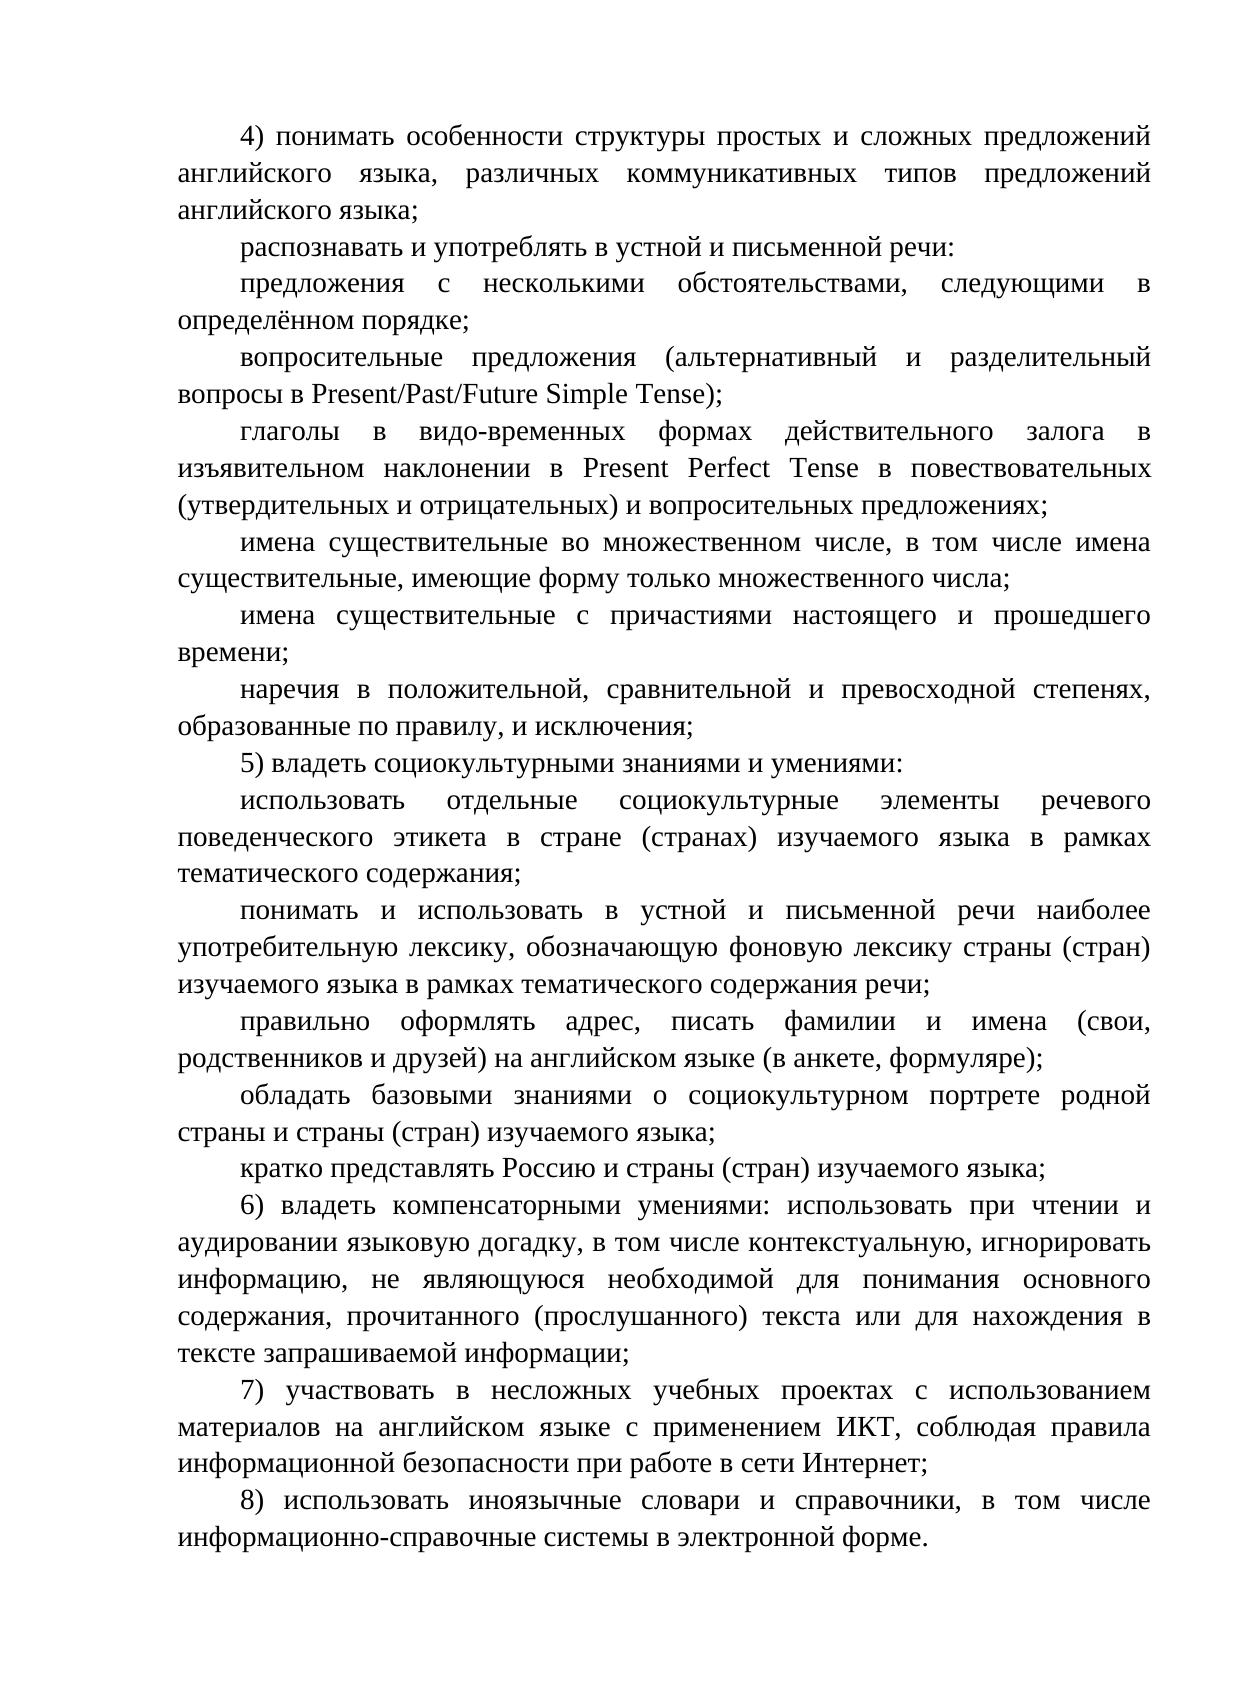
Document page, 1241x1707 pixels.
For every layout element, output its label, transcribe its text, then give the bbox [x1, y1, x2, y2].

text 8) использовать иноязычные словари и справочники, в том числе информационно-справочные системы в электронной форме. [177, 1482, 1152, 1553]
text 7) участвовать в несложных учебных проектах с использованием материалов на английском языке с применением ИКТ, соблюдая правила информационной безопасности при работе в сети Интернет; [177, 1372, 1152, 1479]
text 4) понимать особенности структуры простых и сложных предложений английского языка, различных коммуникативных типов предложений английского языка; [177, 118, 1152, 225]
text 6) владеть компенсаторными умениями: использовать при чтении и аудировании языковую догадку, в том числе контекстуальную, игнорировать информацию, не являющуюся необходимой для понимания основного содержания, прочитанного (прослушанного) текста или для нахождения в тексте запрашиваемой информации; [177, 1187, 1152, 1368]
text понимать и использовать в устной и письменной речи наиболее употребительную лексику, обозначающую фоновую лексику страны (стран) изучаемого языка в рамках тематического содержания речи; [177, 892, 1152, 1000]
text вопросительные предложения (альтернативный и разделительный вопросы в Present/Past/Future Simple Tense); [177, 339, 1152, 410]
text имена существительные с причастиями настоящего и прошедшего времени; [177, 597, 1152, 668]
text 5) владеть социокультурными знаниями и умениями: [177, 745, 1152, 778]
text наречия в положительной, сравнительной и превосходной степенях, образованные по правилу, и исключения; [177, 671, 1152, 742]
text использовать отдельные социокультурные элементы речевого поведенческого этикета в стране (странах) изучаемого языка в рамках тематического содержания; [177, 782, 1152, 889]
text кратко представлять Россию и страны (стран) изучаемого языка; [177, 1151, 1152, 1184]
text глаголы в видо-временных формах действительного залога в изъявительном наклонении в Present Perfect Tense в повествовательных (утвердительных и отрицательных) и вопросительных предложениях; [177, 413, 1152, 520]
text правильно оформлять адрес, писать фамилии и имена (свои, родственников и друзей) на английском языке (в анкете, формуляре); [177, 1003, 1152, 1073]
text обладать базовыми знаниями о социокультурном портрете родной страны и страны (стран) изучаемого языка; [177, 1077, 1152, 1147]
text имена существительные во множественном числе, в том числе имена существительные, имеющие форму только множественного числа; [177, 524, 1152, 594]
text распознавать и употреблять в устной и письменной речи: [177, 229, 1152, 262]
text предложения с несколькими обстоятельствами, следующими в определённом порядке; [177, 266, 1152, 336]
